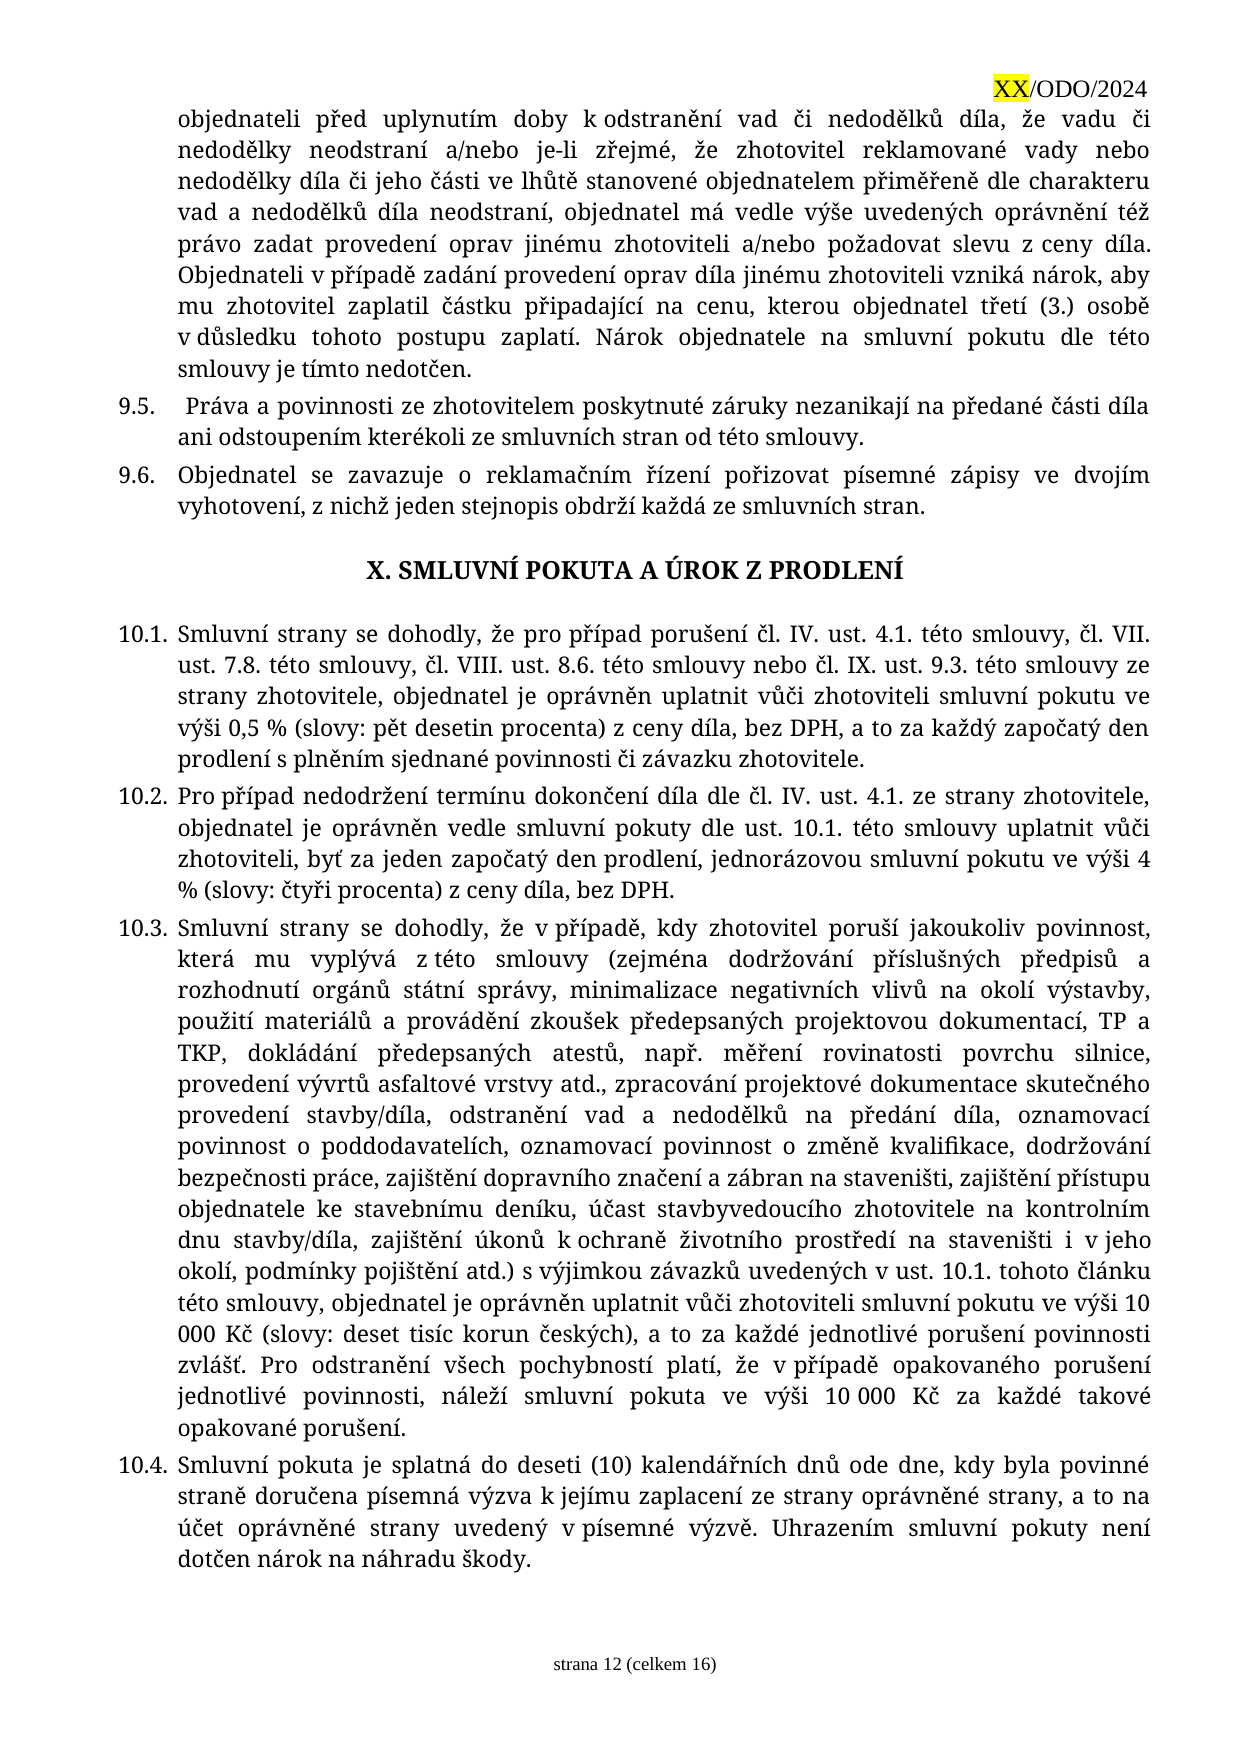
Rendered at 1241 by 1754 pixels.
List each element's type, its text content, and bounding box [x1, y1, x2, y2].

list Smluvní strany se dohodly, že v případě, kdy zhotovitel poruší jakoukoliv povinnost, která mu vyplývá z této smlouvy (zejména dodržování příslušných předpisů a rozhodnutí orgánů státní správy, minimalizace negativních vlivů na okolí výstavby, použití materiálů a provádění zkoušek předepsaných projektovou dokumentací, TP a TKP, dokládání předepsaných atestů, např. měření rovinatosti povrchu silnice, provedení vývrtů asfaltové vrstvy atd., zpracování projektové dokumentace skutečného provedení stavby/díla, odstranění vad a nedodělků na předání díla, oznamovací povinnost o poddodavatelích, oznamovací povinnost o změně kvalifikace, dodržování bezpečnosti práce, zajištění dopravního značení a zábran na staveništi, zajištění přístupu objednatele ke stavebnímu deníku, účast stavbyvedoucího zhotovitele na kontrolním dnu stavby/díla, zajištění úkonů k ochraně životního prostředí na staveništi i v jeho okolí, podmínky pojištění atd.) s výjimkou závazků uvedených v ust. 10.1. tohoto článku této smlouvy, objednatel je oprávněn uplatnit vůči zhotoviteli smluvní pokutu ve výši 10 000 Kč (slovy: deset tisíc korun českých), a to za každé jednotlivé porušení povinnosti zvlášť. Pro odstranění všech pochybností platí, že v případě opakovaného porušení jednotlivé povinnosti, náleží smluvní pokuta ve výši 10 000 Kč za každé takové opakované porušení. [118, 912, 1152, 1443]
list Pro případ nedodržení termínu dokončení díla dle čl. IV. ust. 4.1. ze strany zhotovitele, objednatel je oprávněn vedle smluvní pokuty dle ust. 10.1. této smlouvy uplatnit vůči zhotoviteli, byť za jeden započatý den prodlení, jednorázovou smluvní pokutu ve výši 4 % (slovy: čtyři procenta) z ceny díla, bez DPH. [118, 780, 1152, 905]
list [118, 102, 1152, 384]
list Objednatel se zavazuje o reklamačním řízení pořizovat písemné zápisy ve dvojím vyhotovení, z nichž jeden stejnopis obdrží každá ze smluvních stran. [118, 459, 1152, 521]
list Smluvní pokuta je splatná do deseti (10) kalendářních dnů ode dne, kdy byla povinné straně doručena písemná výzva k jejímu zaplacení ze strany oprávněné strany, a to na účet oprávněné strany uvedený v písemné výzvě. Uhrazením smluvní pokuty není dotčen nárok na náhradu škody. [118, 1449, 1152, 1574]
list Práva a povinnosti ze zhotovitelem poskytnuté záruky nezanikají na předané části díla ani odstoupením kterékoli ze smluvních stran od této smlouvy. [118, 390, 1152, 452]
subtitle X. SMLUVNÍ POKUTA A ÚROK Z PRODLENÍ [118, 552, 1152, 587]
list Smluvní strany se dohodly, že pro případ porušení čl. IV. ust. 4.1. této smlouvy, čl. VII. ust. 7.8. této smlouvy, čl. VIII. ust. 8.6. této smlouvy nebo čl. IX. ust. 9.3. této smlouvy ze strany zhotovitele, objednatel je oprávněn uplatnit vůči zhotoviteli smluvní pokutu ve výši 0,5 % (slovy: pět desetin procenta) z ceny díla, bez DPH, a to za každý započatý den prodlení s plněním sjednané povinnosti či závazku zhotovitele. [118, 618, 1152, 774]
